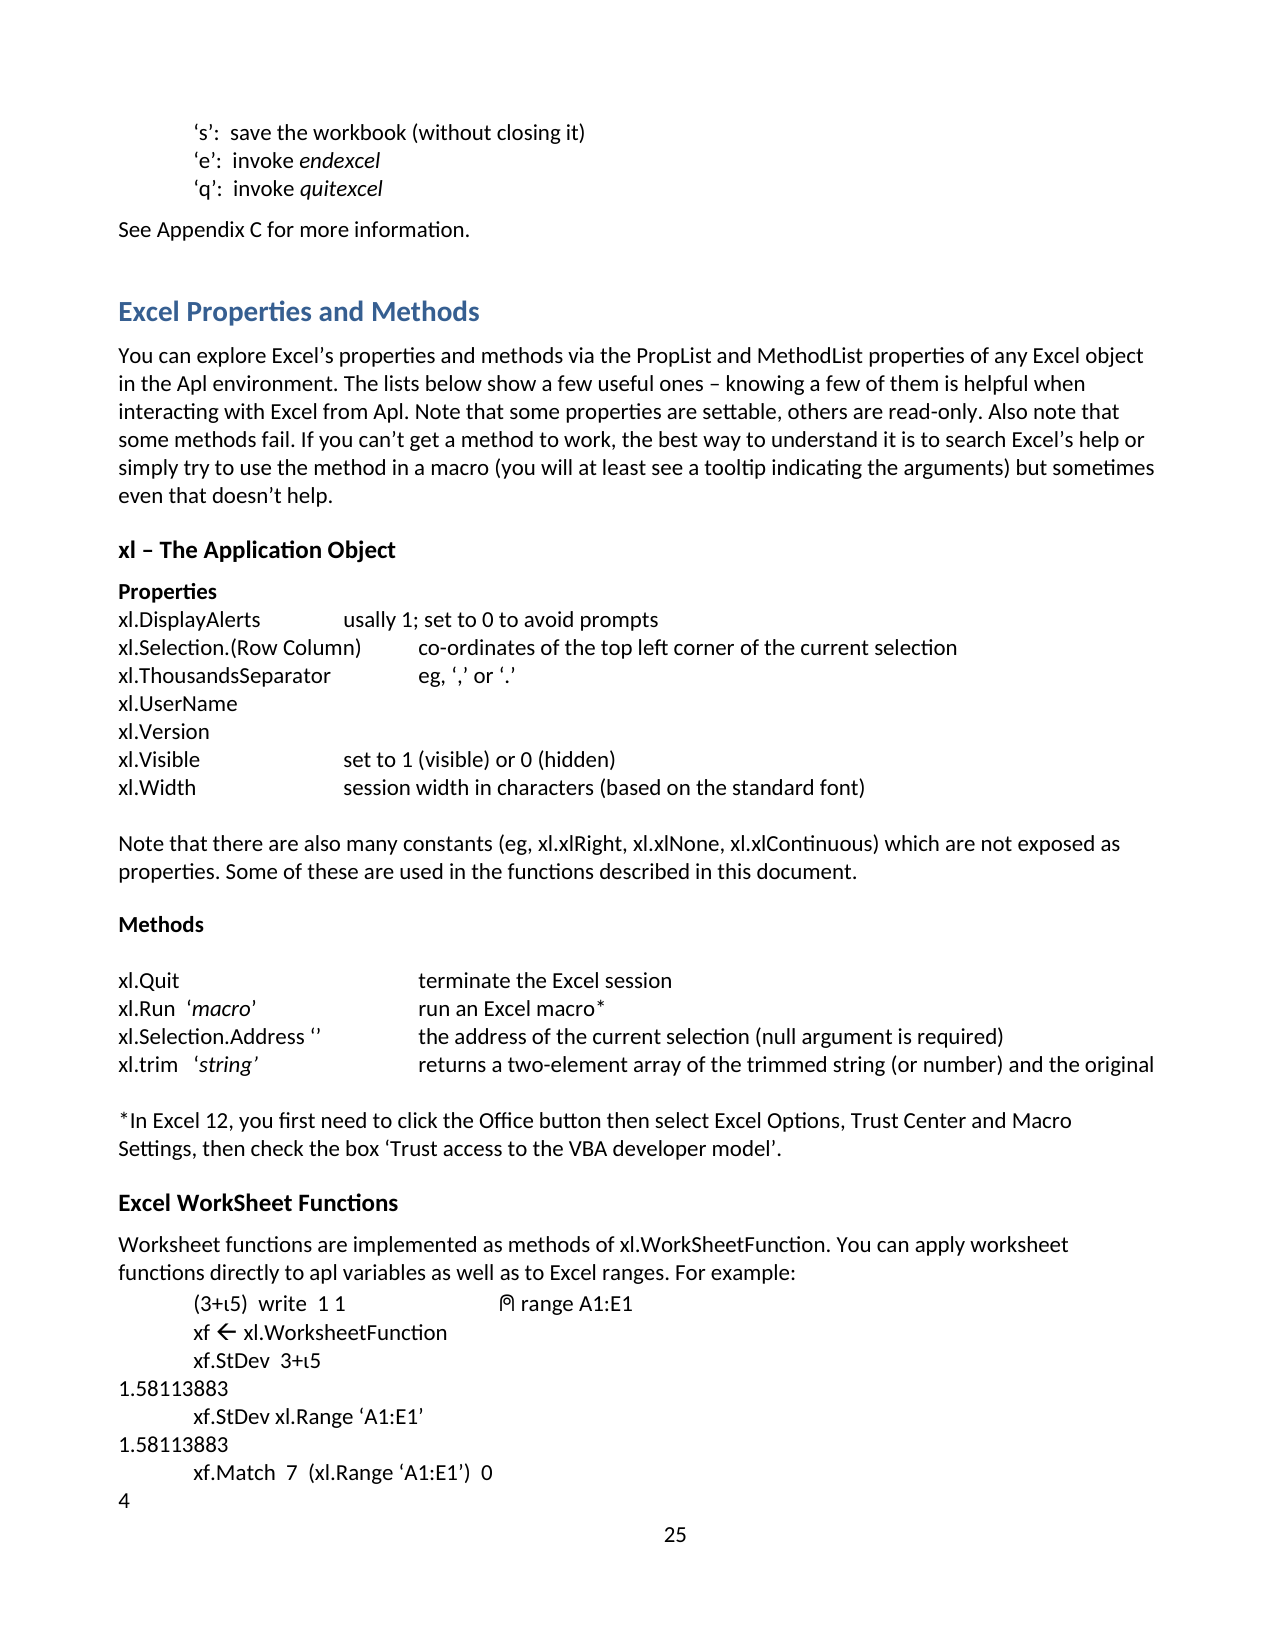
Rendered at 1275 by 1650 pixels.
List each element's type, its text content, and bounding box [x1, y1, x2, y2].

text 1.58113883 [118, 1374, 1157, 1402]
text ‘e’: invoke endexcel [193, 146, 1157, 174]
text xl.trim ‘string’ returns a two-element array of the trimmed string (or number) and the original [118, 1050, 1157, 1078]
text xl.UserName [118, 689, 1157, 717]
text 1.58113883 [118, 1430, 1157, 1458]
text xf.StDev 3+ι5 [118, 1346, 1157, 1374]
text (3+ι5) write 1 1 ⍝range A1:E1 [118, 1286, 1157, 1318]
subtitle Excel WorkSheet Functions [118, 1187, 1157, 1218]
text 4 [118, 1486, 1157, 1514]
text xl.Selection.Address ‘’ the address of the current selection (null argument is required) [118, 1022, 1157, 1050]
subtitle xl – The Application Object [118, 534, 1157, 564]
text xl.ThousandsSeparator eg, ‘,’ or ‘.’ [118, 661, 1157, 689]
text xl.Version [118, 717, 1157, 745]
text xf xl.WorksheetFunction [118, 1318, 1157, 1346]
text Note that there are also many constants (eg, xl.xlRight, xl.xlNone, xl.xlContinuous) which are not exposed as properties. Some of these are used in the functions described in this document. [118, 829, 1157, 885]
text xl.Run ‘macro’ run an Excel macro* [118, 994, 1157, 1022]
text xl.Width session width in characters (based on the standard font) [118, 773, 1157, 801]
text *In Excel 12, you first need to click the Office button then select Excel Options, Trust Center and Macro Settings, then check the box ‘Trust access to the VBA developer model’. [118, 1106, 1157, 1162]
text xf.Match 7 (xl.Range ‘A1:E1’) 0 [118, 1458, 1157, 1486]
text xl.Selection.(Row Column) co-ordinates of the top left corner of the current selection [118, 633, 1157, 661]
text xl.DisplayAlerts usally 1; set to 0 to avoid prompts [118, 605, 1157, 633]
text Worksheet functions are implemented as methods of xl.WorkSheetFunction. You can apply worksheet functions directly to apl variables as well as to Excel ranges. For example: [118, 1230, 1157, 1286]
text xl.Visible set to 1 (visible) or 0 (hidden) [118, 745, 1157, 773]
text You can explore Excel’s properties and methods via the PropList and MethodList properties of any Excel object in the Apl environment. The lists below show a few useful ones – knowing a few of them is helpful when interacting with Excel from Apl. Note that some properties are settable, others are read-only. Also note that some methods fail. If you can’t get a method to work, the best way to understand it is to search Excel’s help or simply try to use the method in a macro (you will at least see a tooltip indicating the arguments) but sometimes even that doesn’t help. [118, 341, 1157, 509]
text Properties [118, 577, 1157, 605]
text ‘q’: invoke quitexcel [193, 174, 1157, 202]
text Methods [118, 910, 1157, 938]
text See Appendix C for more information. [118, 215, 1157, 243]
text xl.Quit terminate the Excel session [118, 966, 1157, 994]
subtitle Excel Properties and Methods [118, 293, 1157, 328]
text ‘s’: save the workbook (without closing it) [193, 118, 1157, 146]
text xf.StDev xl.Range ‘A1:E1’ [118, 1402, 1157, 1430]
